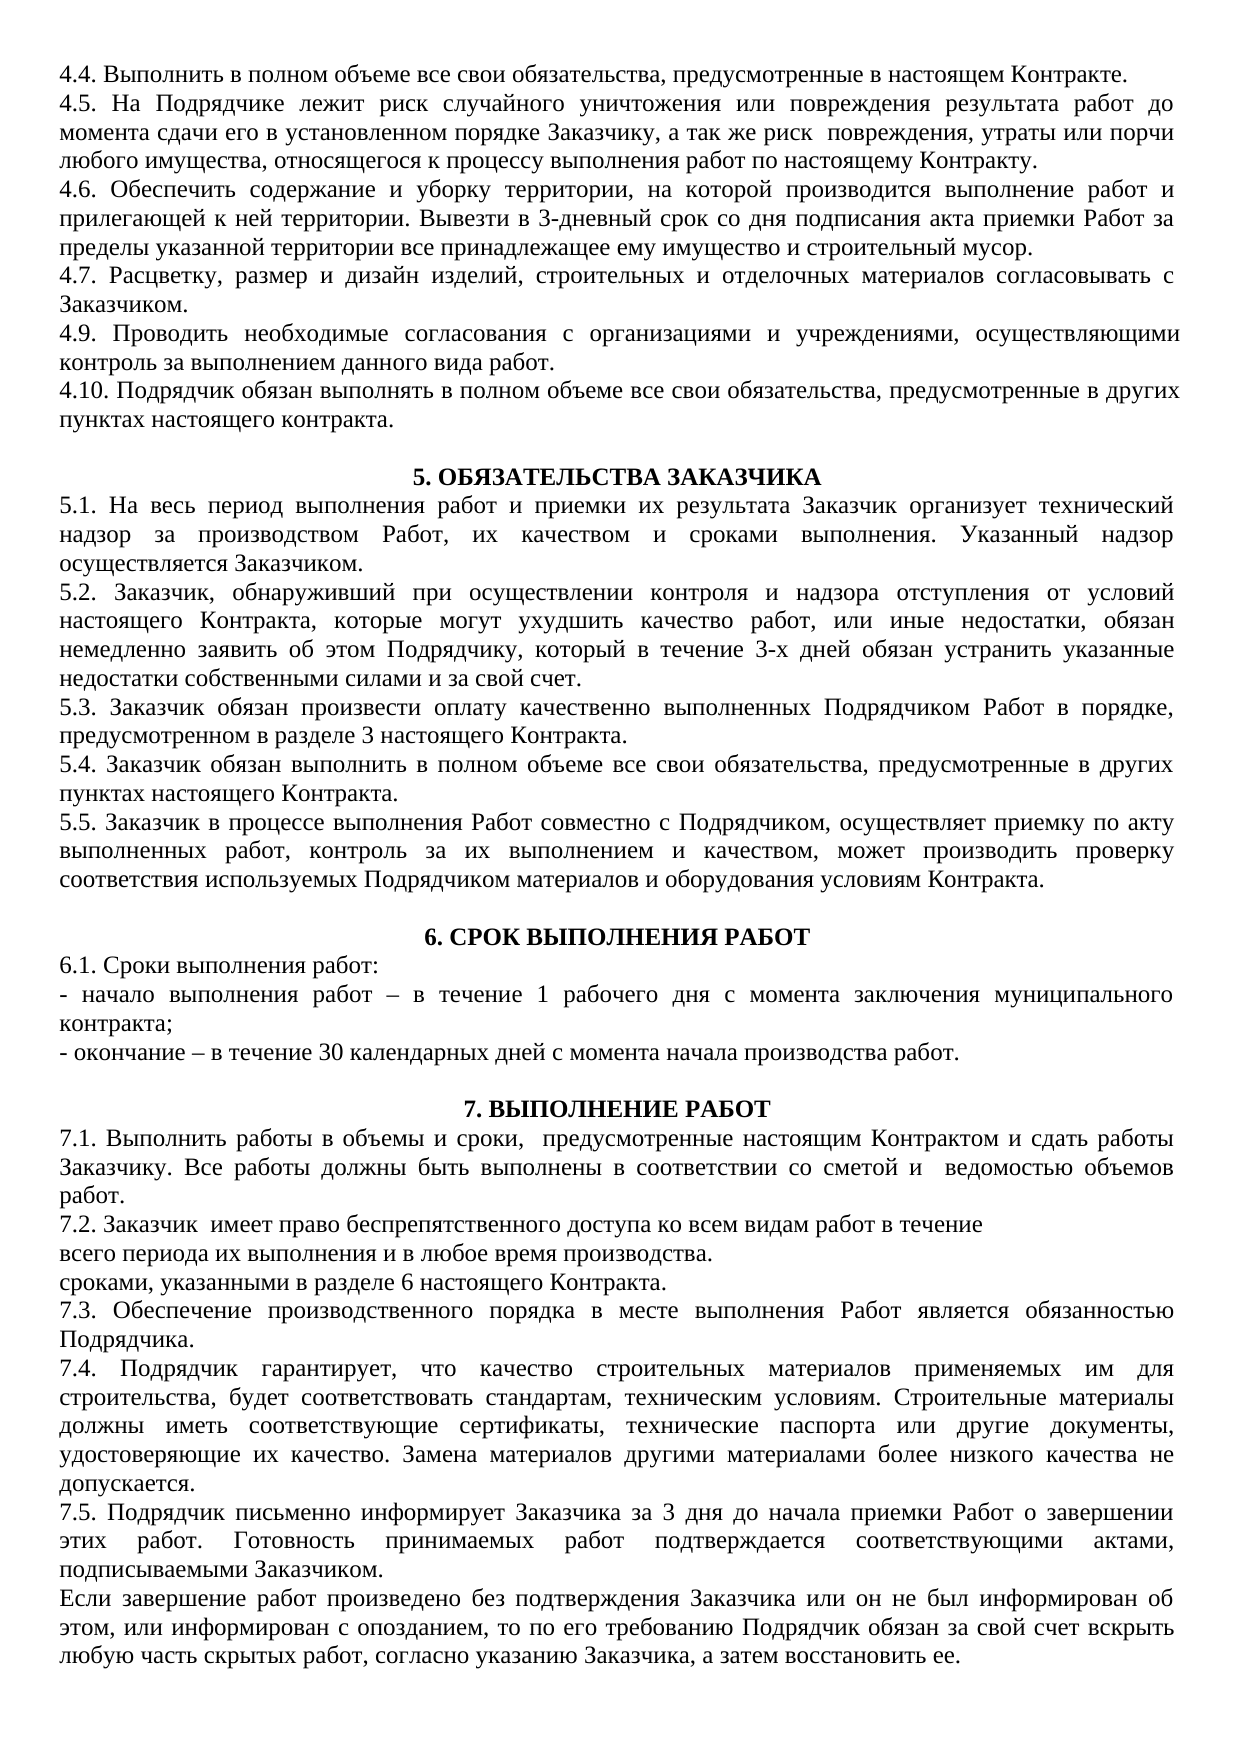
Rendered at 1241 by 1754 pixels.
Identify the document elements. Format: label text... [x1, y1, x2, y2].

text 6.1. Сроки выполнения работ: [59, 950, 1175, 979]
text - окончание – в течение 30 календарных дней с момента начала производства работ. [59, 1037, 1175, 1065]
text 7.4. Подрядчик гарантирует, что качество строительных материалов применяемых им для строительства, будет соответствовать стандартам, техническим условиям. Строительные материалы должны иметь соответствующие сертификаты, технические паспорта или другие документы, удостоверяющие их качество. Замена материалов другими материалами более низкого качества не допускается. [59, 1353, 1175, 1497]
text 5.1. На весь период выполнения работ и приемки их результата Заказчик организует технический надзор за производством Работ, их качеством и сроками выполнения. Указанный надзор осуществляется Заказчиком. [59, 490, 1175, 577]
text 6. СРОК ВЫПОЛНЕНИЯ РАБОТ [59, 922, 1175, 950]
text 4.4. Выполнить в полном объеме все свои обязательства, предусмотренные в настоящем Контракте. [59, 59, 1175, 88]
text - начало выполнения работ – в течение 1 рабочего дня с момента заключения муниципального контракта; [59, 979, 1175, 1037]
text 7.5. Подрядчик письменно информирует Заказчика за 3 дня до начала приемки Работ о завершении этих работ. Готовность принимаемых работ подтверждается соответствующими актами, подписываемыми Заказчиком. [59, 1497, 1175, 1583]
text 4.9. Проводить необходимые согласования с организациями и учреждениями, осуществляющими контроль за выполнением данного вида работ. [59, 318, 1181, 375]
text 4.5. На Подрядчике лежит риск случайного уничтожения или повреждения результата работ до момента сдачи его в установленном порядке Заказчику, а так же риск повреждения, утраты или порчи любого имущества, относящегося к процессу выполнения работ по настоящему Контракту. [59, 88, 1175, 174]
text 7.3. Обеспечение производственного порядка в месте выполнения Работ является обязанностью Подрядчика. [59, 1295, 1175, 1353]
text 4.6. Обеспечить содержание и уборку территории, на которой производится выполнение работ и прилегающей к ней территории. Вывезти в 3-дневный срок со дня подписания акта приемки Работ за пределы указанной территории все принадлежащее ему имущество и строительный мусор. [59, 174, 1175, 260]
text всего периода их выполнения и в любое время производства. [59, 1238, 1175, 1267]
text 7.2. Заказчик имеет право беспрепятственного доступа ко всем видам работ в течение [59, 1209, 1175, 1238]
text 5.3. Заказчик обязан произвести оплату качественно выполненных Подрядчиком Работ в порядке, предусмотренном в разделе 3 настоящего Контракта. [59, 692, 1175, 749]
text 5.5. Заказчик в процессе выполнения Работ совместно с Подрядчиком, осуществляет приемку по акту выполненных работ, контроль за их выполнением и качеством, может производить проверку соответствия используемых Подрядчиком материалов и оборудования условиям Контракта. [59, 807, 1175, 893]
text 7.1. Выполнить работы в объемы и сроки, предусмотренные настоящим Контрактом и сдать работы Заказчику. Все работы должны быть выполнены в соответствии со сметой и ведомостью объемов работ. [59, 1123, 1175, 1209]
text 7. ВЫПОЛНЕНИЕ РАБОТ [59, 1094, 1175, 1123]
text 4.10. Подрядчик обязан выполнять в полном объеме все свои обязательства, предусмотренные в других пунктах настоящего контракта. [59, 375, 1181, 433]
text 4.7. Расцветку, размер и дизайн изделий, строительных и отделочных материалов согласовывать с Заказчиком. [59, 260, 1175, 318]
text 5.4. Заказчик обязан выполнить в полном объеме все свои обязательства, предусмотренные в других пунктах настоящего Контракта. [59, 749, 1175, 807]
text Если завершение работ произведено без подтверждения Заказчика или он не был информирован об этом, или информирован с опозданием, то по его требованию Подрядчик обязан за свой счет вскрыть любую часть скрытых работ, согласно указанию Заказчика, а затем восстановить ее. [59, 1583, 1175, 1669]
text сроками, указанными в разделе 6 настоящего Контракта. [59, 1267, 1175, 1295]
text 5.2. Заказчик, обнаруживший при осуществлении контроля и надзора отступления от условий настоящего Контракта, которые могут ухудшить качество работ, или иные недостатки, обязан немедленно заявить об этом Подрядчику, который в течение 3-х дней обязан устранить указанные недостатки собственными силами и за свой счет. [59, 577, 1175, 692]
text 5. ОБЯЗАТЕЛЬСТВА ЗАКАЗЧИКА [59, 462, 1175, 490]
